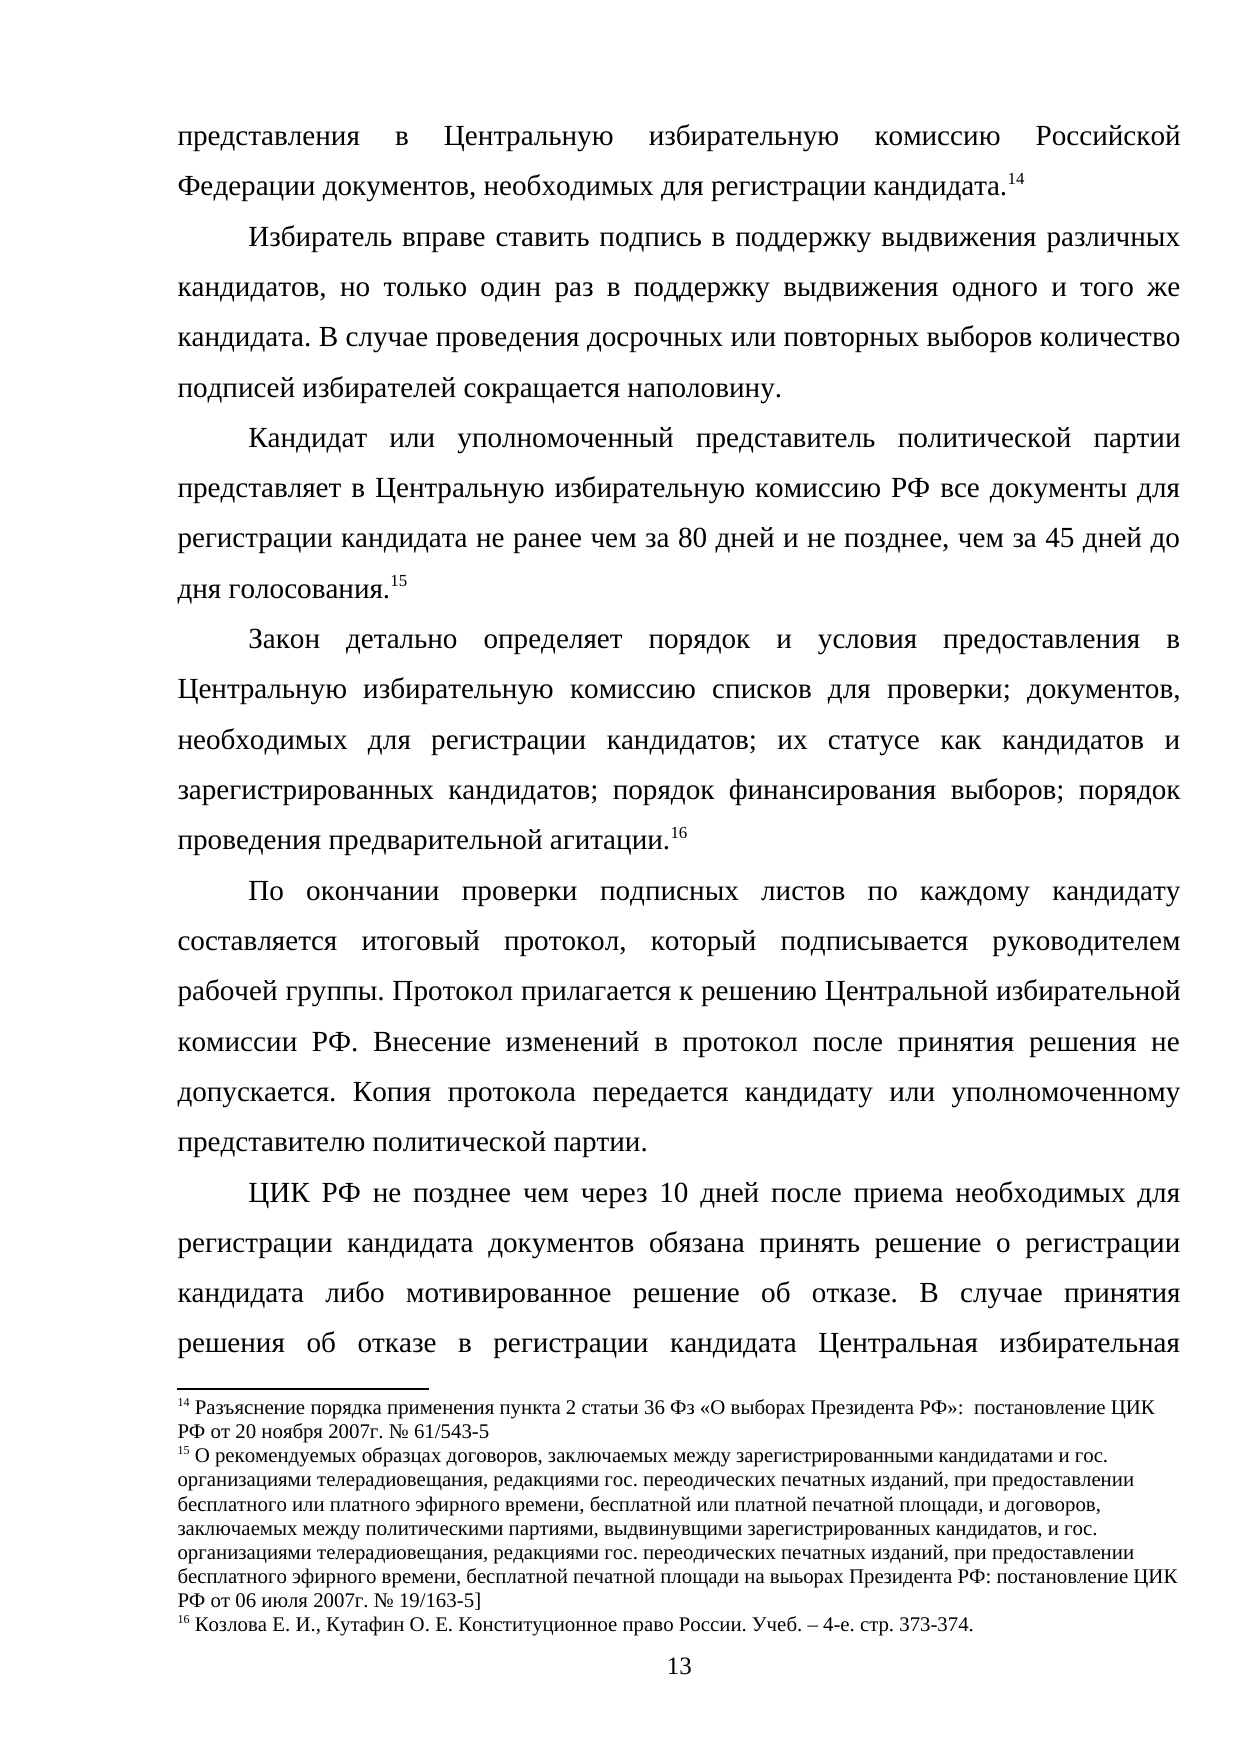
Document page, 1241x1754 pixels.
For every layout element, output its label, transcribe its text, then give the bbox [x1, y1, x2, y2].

text Избиратель вправе ставить подпись в поддержку выдвижения различных кандидатов, но только один раз в поддержку выдвижения одного и того же кандидата. В случае проведения досрочных или повторных выборов количество подписей избирателей сокращается наполовину. [177, 219, 1181, 403]
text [177, 1175, 1181, 1359]
text Закон детально определяет порядок и условия предоставления в Центральную избирательную комиссию списков для проверки; документов, необходимых для регистрации кандидатов; их статусе как кандидатов и зарегистрированных кандидатов; порядок финансирования выборов; порядок проведения предварительной агитации. [177, 621, 1181, 856]
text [177, 118, 1181, 202]
text По окончании проверки подписных листов по каждому кандидату составляется итоговый протокол, который подписывается руководителем рабочей группы. Протокол прилагается к решению Центральной избирательной комиссии РФ. Внесение изменений в протокол после принятия решения не допускается. Копия протокола передается кандидату или уполномоченному представителю политической партии. [177, 873, 1181, 1158]
text Кандидат или уполномоченный представитель политической партии представляет в Центральную избирательную комиссию РФ все документы для регистрации кандидата не ранее чем за 80 дней и не позднее, чем за 45 дней до дня голосования. [177, 420, 1181, 604]
